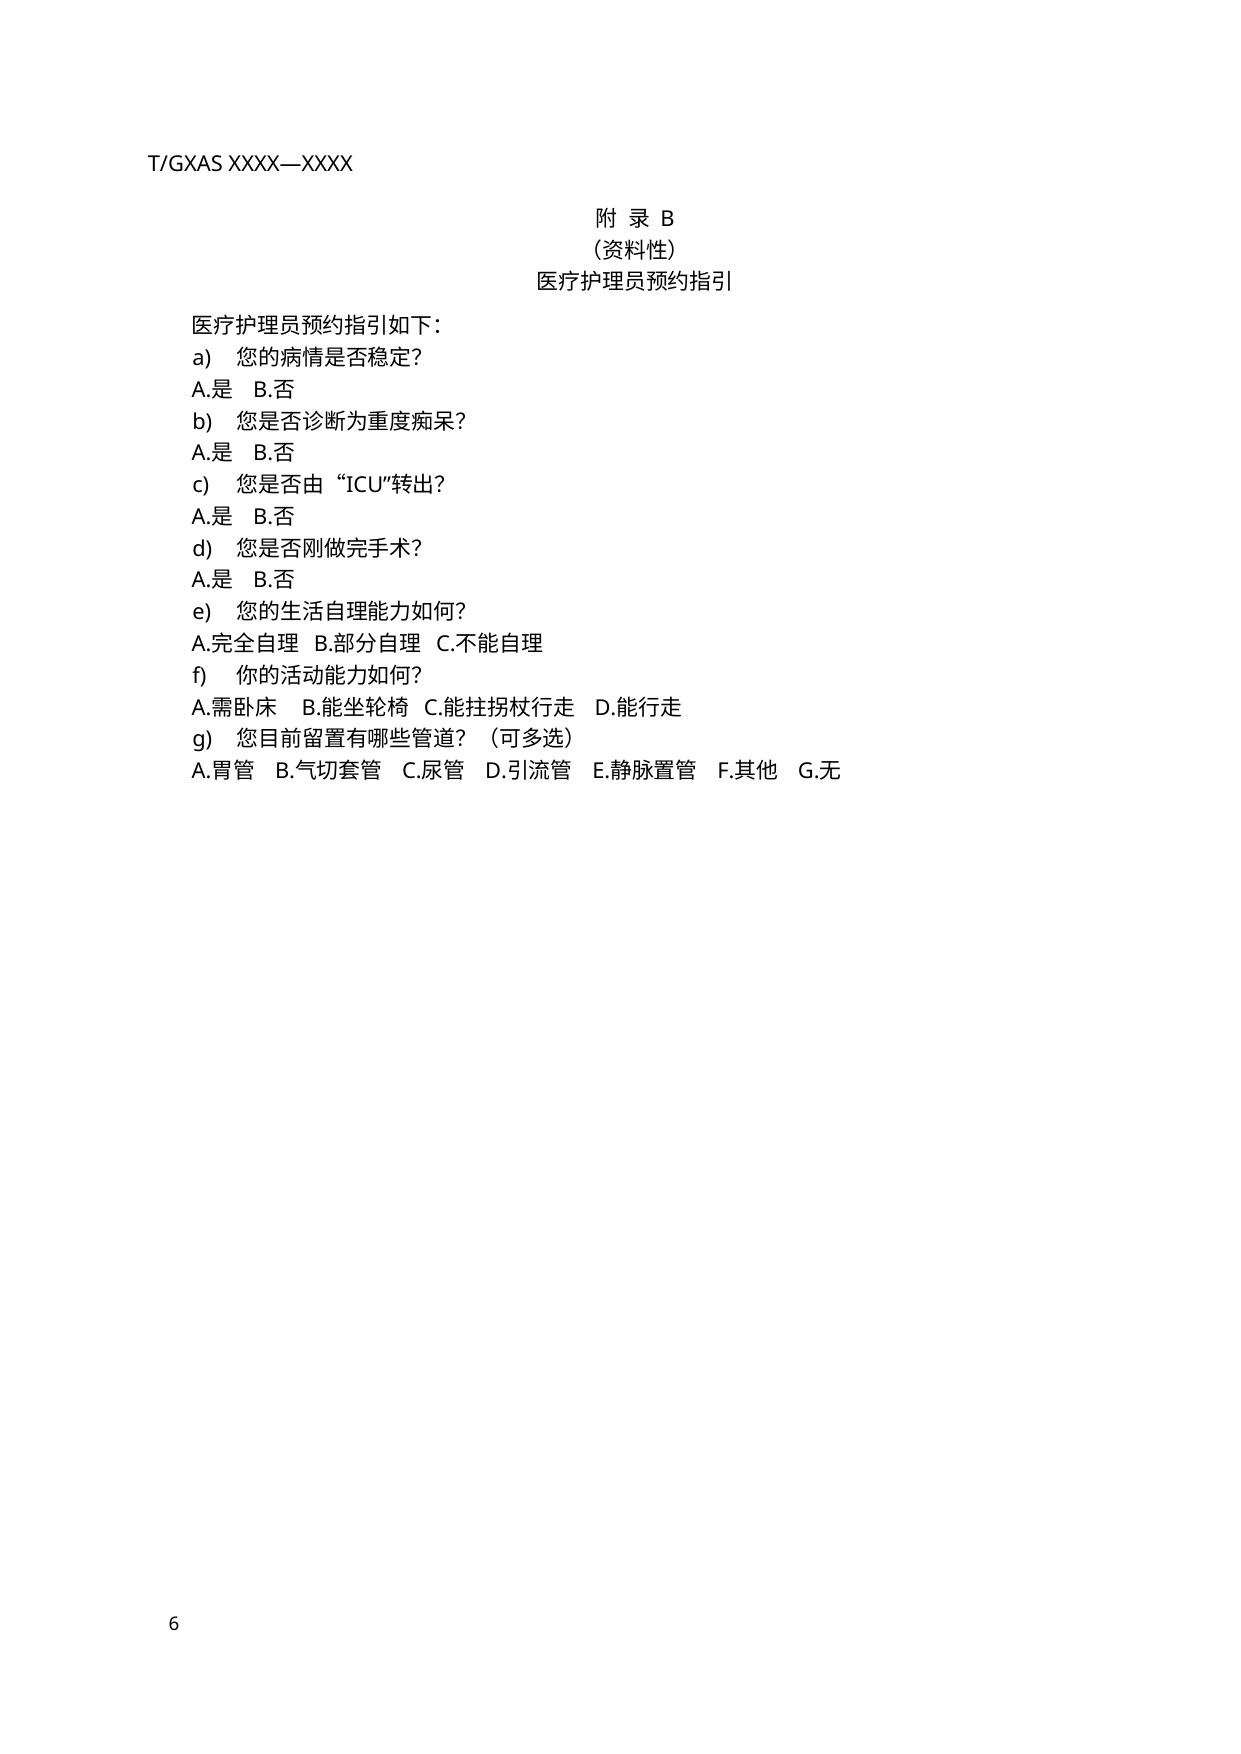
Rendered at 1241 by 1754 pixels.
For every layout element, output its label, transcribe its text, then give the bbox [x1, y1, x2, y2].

text （资料性） 医疗护理员预约指引 [148, 201, 1122, 296]
text A.需卧床 B.能坐轮椅 C.能拄拐杖行走 D.能行走 [148, 689, 1122, 721]
text 您目前留置有哪些管道？（可多选） [192, 721, 1122, 753]
text 您的病情是否稳定？ [192, 340, 1122, 372]
text 你的活动能力如何？ [192, 658, 1122, 689]
text A.是 B.否 [148, 372, 1122, 404]
text 您是否由“ICU”转出？ [192, 467, 1122, 499]
text A.是 B.否 [148, 562, 1122, 594]
text 您的生活自理能力如何？ [192, 594, 1122, 626]
text A.是 B.否 [148, 435, 1122, 467]
text A.完全自理 B.部分自理 C.不能自理 [148, 626, 1122, 658]
text 医疗护理员预约指引如下： [148, 308, 1122, 340]
text 您是否诊断为重度痴呆？ [192, 404, 1122, 435]
text 您是否刚做完手术？ [192, 531, 1122, 562]
text A.胃管 B.气切套管 C.尿管 D.引流管 E.静脉置管 F.其他 G.无 [148, 753, 1122, 785]
text A.是 B.否 [148, 499, 1122, 531]
